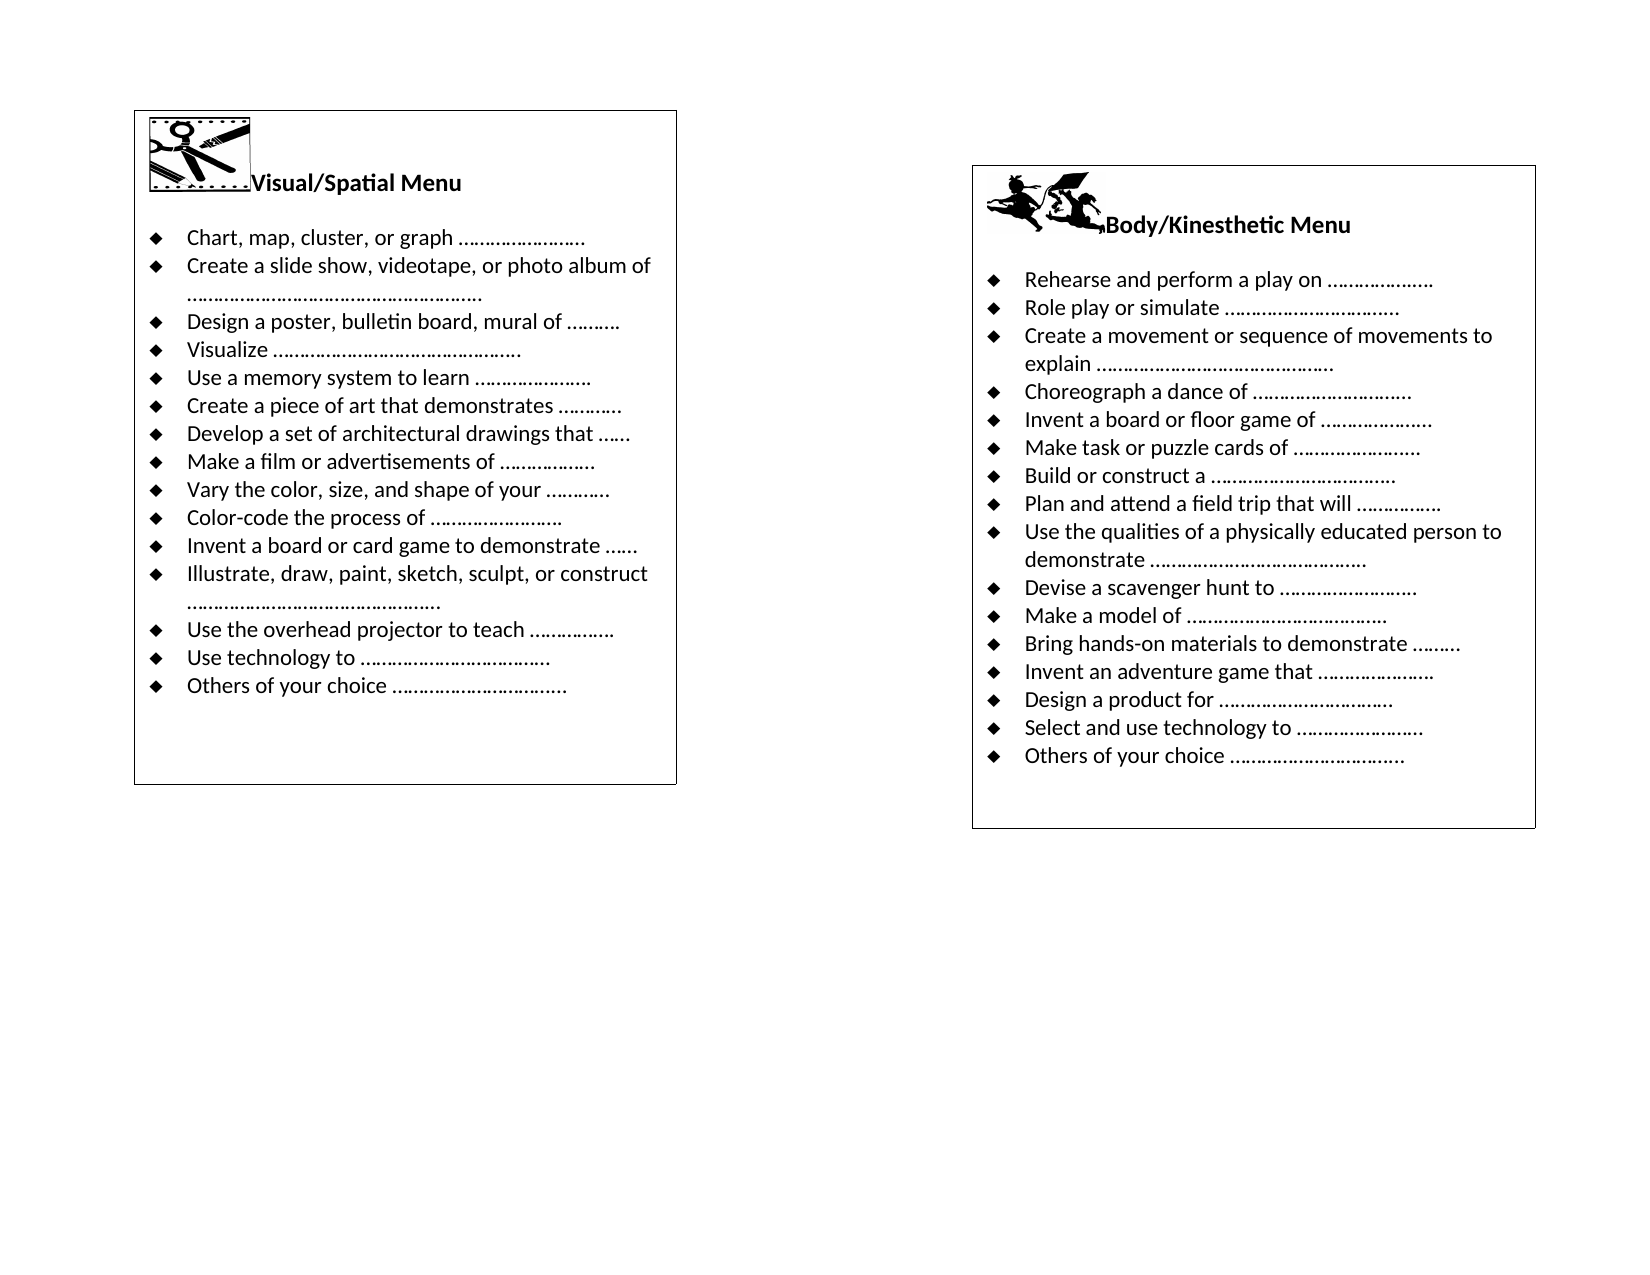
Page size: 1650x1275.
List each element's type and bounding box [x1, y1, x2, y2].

picture [149, 117, 251, 192]
picture [987, 172, 1106, 234]
